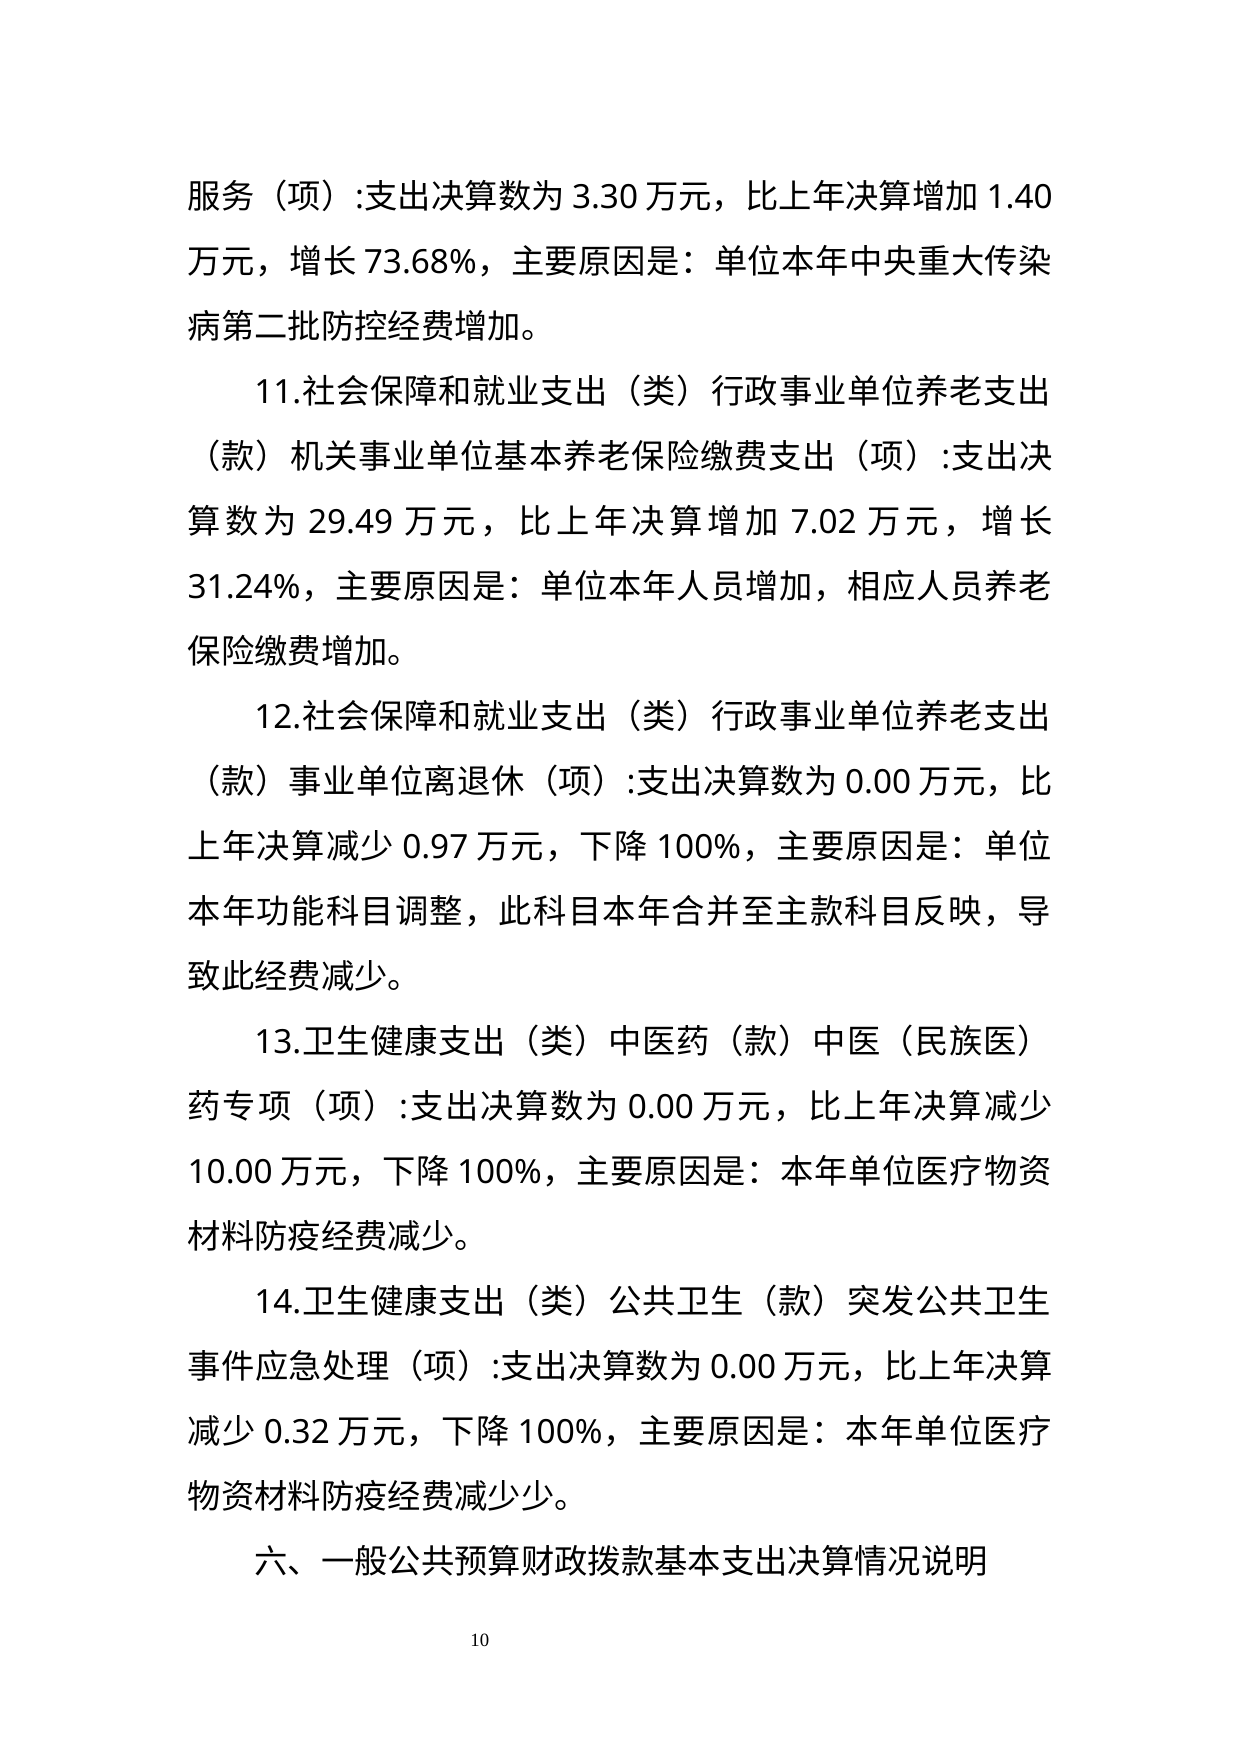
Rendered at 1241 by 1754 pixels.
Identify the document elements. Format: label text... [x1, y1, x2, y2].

text 14.卫生健康支出（类）公共卫生（款）突发公共卫生事件应急处理（项）:支出决算数为0.00万元，比上年决算减少0.32万元，下降100%，主要原因是：本年单位医疗物资材料防疫经费减少少。 [187, 1267, 1053, 1527]
text 11.社会保障和就业支出（类）行政事业单位养老支出（款）机关事业单位基本养老保险缴费支出（项）:支出决算数为29.49万元，比上年决算增加7.02万元，增长31.24%，主要原因是：单位本年人员增加，相应人员养老保险缴费增加。 [187, 357, 1053, 682]
text 13.卫生健康支出（类）中医药（款）中医（民族医）药专项（项）:支出决算数为0.00万元，比上年决算减少10.00万元，下降100%，主要原因是：本年单位医疗物资材料防疫经费减少。 [187, 1007, 1053, 1267]
text 12.社会保障和就业支出（类）行政事业单位养老支出（款）事业单位离退休（项）:支出决算数为0.00万元，比上年决算减少0.97万元，下降100%，主要原因是：单位本年功能科目调整，此科目本年合并至主款科目反映，导致此经费减少。 [187, 682, 1053, 1007]
text 六、一般公共预算财政拨款基本支出决算情况说明 [187, 1527, 1053, 1592]
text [187, 162, 1053, 357]
